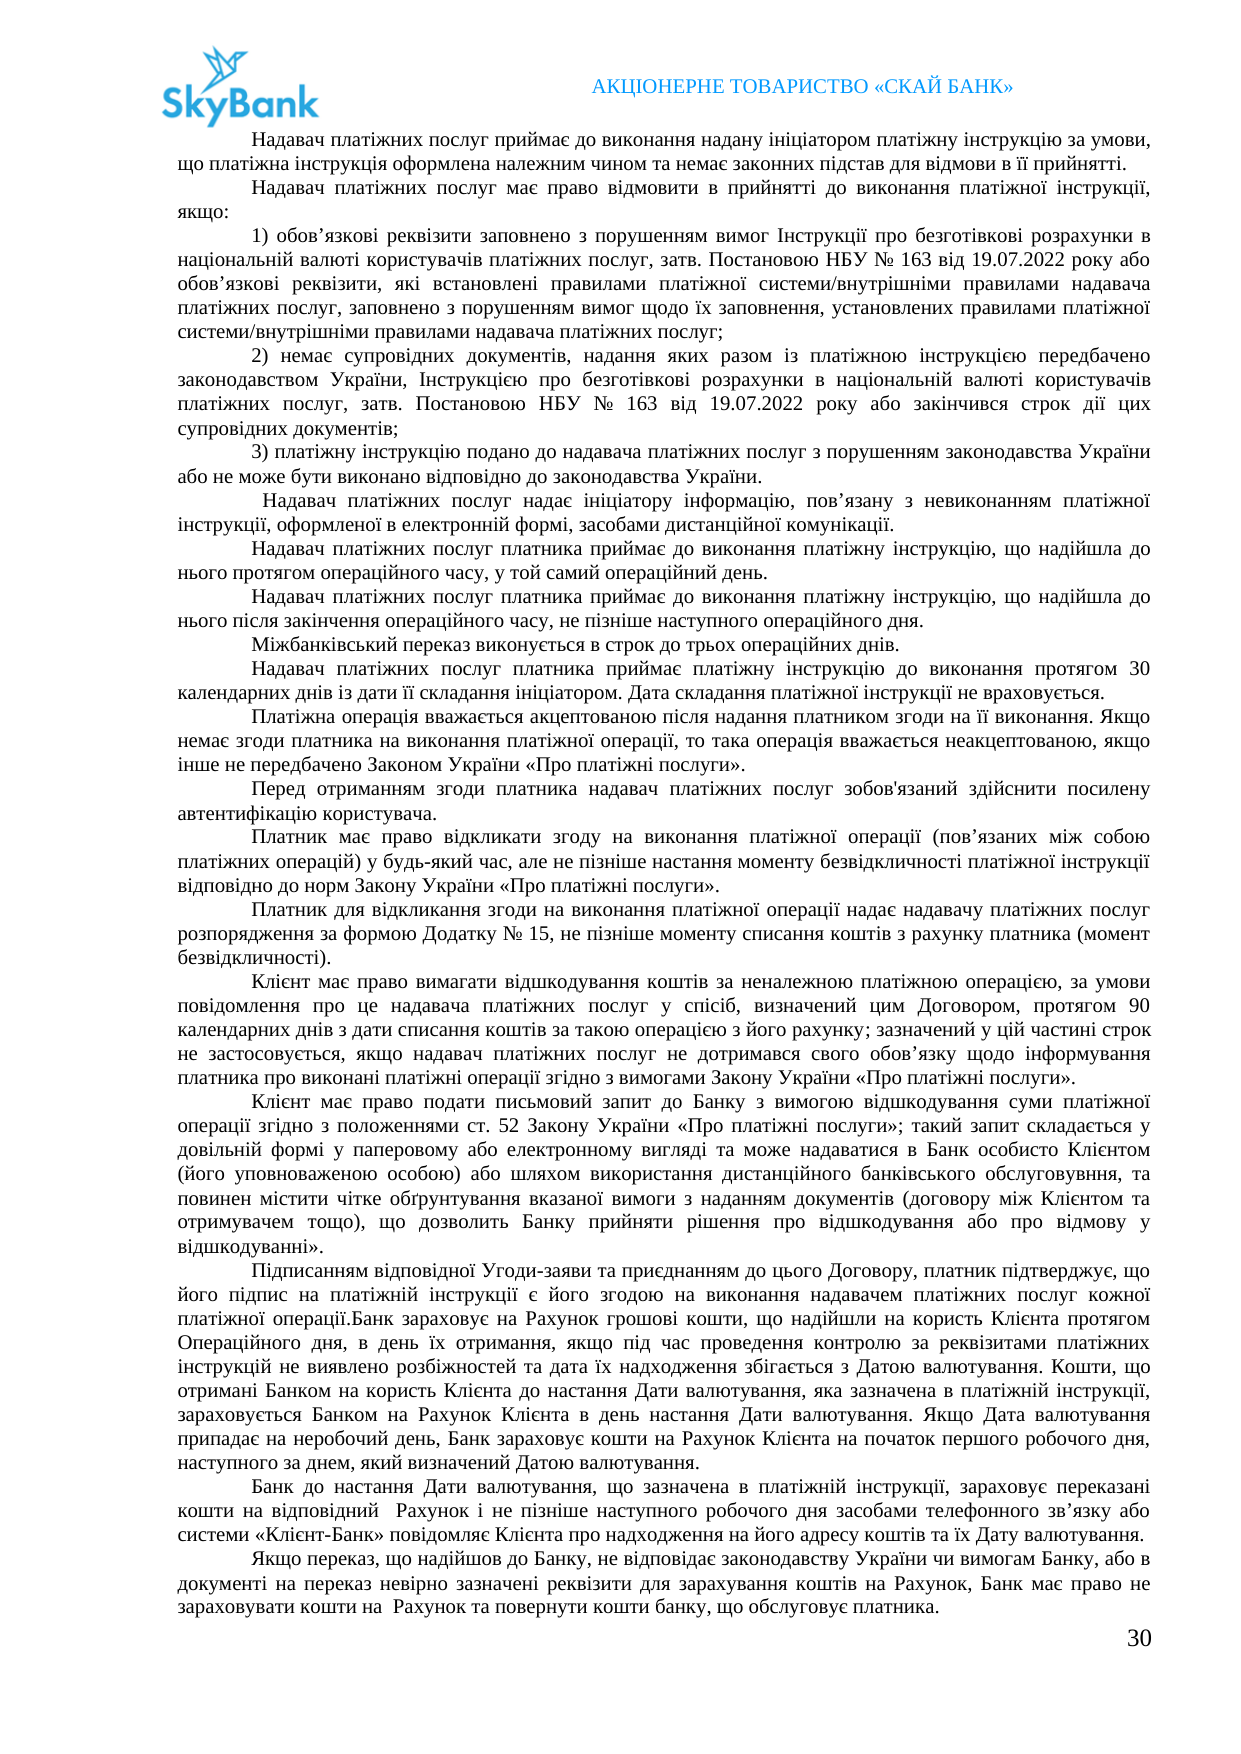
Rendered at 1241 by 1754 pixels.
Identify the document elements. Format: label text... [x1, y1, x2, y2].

text Надавач платіжних послуг надає ініціатору інформацію, пов’язану з невиконанням платіжної інструкції, оформленої в електронній формі, засобами дистанційної комунікації. [177, 488, 1152, 536]
text Клієнт має право подати письмовий запит до Банку з вимогою відшкодування суми платіжної операції згідно з положеннями ст. 52 Закону України «Про платіжні послуги»; такий запит складається у довільній формі у паперовому або електронному вигляді та може надаватися в Банк особисто Клієнтом (його уповноваженою особою) або шляхом використання дистанційного банківського обслуговувння, та повинен містити чітке обґрунтування вказаної вимоги з наданням документів (договору між Клієнтом та отримувачем тощо), що дозволить Банку прийняти рішення про відшкодування або про відмову у відшкодуванні». [177, 1089, 1152, 1258]
text Надавач платіжних послуг платника приймає до виконання платіжну інструкцію, що надійшла до нього після закінчення операційного часу, не пізніше наступного операційного дня. [177, 584, 1152, 632]
text Підписанням відповідної Угоди-заяви та приєднанням до цього Договору, платник підтверджує, що його підпис на платіжній інструкції є його згодою на виконання надавачем платіжних послуг кожної платіжної операції.Банк зараховує на Рахунок грошові кошти, що надійшли на користь Клієнта протягом Операційного дня, в день їх отримання, якщо під час проведення контролю за реквізитами платіжних інструкцій не виявлено розбіжностей та дата їх надходження збігається з Датою валютування. Кошти, що отримані Банком на користь Клієнта до настання Дати валютування, яка зазначена в платіжній інструкції, зараховується Банком на Рахунок Клієнта в день настання Дати валютування. Якщо Дата валютування припадає на неробочий день, Банк зараховує кошти на Рахунок Клієнта на початок першого робочого дня, наступного за днем, який визначений Датою валютування. [177, 1258, 1152, 1474]
text Надавач платіжних послуг має право відмовити в прийнятті до виконання платіжної інструкції, якщо: [177, 175, 1152, 223]
text Перед отриманням згоди платника надавач платіжних послуг зобов'язаний здійснити посилену автентифікацію користувача. [177, 776, 1152, 824]
text Клієнт має право вимагати відшкодування коштів за неналежною платіжною операцією, за умови повідомлення про це надавача платіжних послуг у спісіб, визначений цим Договором, протягом 90 календарних днів з дати списання коштів за такою операцією з його рахунку; зазначений у цій частині строк не застосовується, якщо надавач платіжних послуг не дотримався свого обов’язку щодо інформування платника про виконані платіжні операції згідно з вимогами Закону України «Про платіжні послуги». [177, 969, 1152, 1089]
text Платник для відкликання згоди на виконання платіжної операції надає надавачу платіжних послуг розпорядження за формою Додатку № 15, не пізніше моменту списання коштів з рахунку платника (момент безвідкличності). [177, 897, 1152, 969]
text Платник має право відкликати згоду на виконання платіжної операції (пов’язаних між собою платіжних операцій) у будь-який час, але не пізніше настання моменту безвідкличності платіжної інструкції відповідно до норм Закону України «Про платіжні послуги». [177, 824, 1152, 897]
text Надавач платіжних послуг приймає до виконання надану ініціатором платіжну інструкцію за умови, що платіжна інструкція оформлена належним чином та немає законних підстав для відмови в її прийнятті. [177, 127, 1152, 175]
text Надавач платіжних послуг платника приймає платіжну інструкцію до виконання протягом 30 календарних днів із дати її складання ініціатором. Дата складання платіжної інструкції не враховується. [177, 656, 1152, 704]
text Якщо переказ, що надійшов до Банку, не відповідає законодавству України чи вимогам Банку, або в документі на переказ невірно зазначені реквізити для зарахування коштів на Рахунок, Банк має право не зараховувати кошти на Рахунок та повернути кошти банку, що обслуговує платника. [177, 1546, 1152, 1618]
text Банк до настання Дати валютування, що зазначена в платіжній інструкції, зараховує переказані кошти на відповідний Рахунок і не пізніше наступного робочого дня засобами телефонного зв’язку або системи «Клієнт-Банк» повідомляє Клієнта про надходження на його адресу коштів та їх Дату валютування. [177, 1474, 1152, 1546]
text Міжбанківський переказ виконується в строк до трьох операційних днів. [177, 632, 1152, 656]
text 2) немає супровідних документів, надання яких разом із платіжною інструкцією передбачено законодавством України, Інструкцією про безготівкові розрахунки в національній валюті користувачів платіжних послуг, затв. Постановою НБУ № 163 від 19.07.2022 року або закінчився строк дії цих супровідних документів; [177, 343, 1152, 439]
text 3) платіжну інструкцію подано до надавача платіжних послуг з порушенням законодавства України або не може бути виконано відповідно до законодавства України. [177, 439, 1152, 488]
text Надавач платіжних послуг платника приймає до виконання платіжну інструкцію, що надійшла до нього протягом операційного часу, у той самий операційний день. [177, 536, 1152, 584]
text Платіжна операція вважається акцептованою після надання платником згоди на її виконання. Якщо немає згоди платника на виконання платіжної операції, то така операція вважається неакцептованою, якщо інше не передбачено Законом України «Про платіжні послуги». [177, 704, 1152, 776]
text 1) обов’язкові реквізити заповнено з порушенням вимог Інструкції про безготівкові розрахунки в національній валюті користувачів платіжних послуг, затв. Постановою НБУ № 163 від 19.07.2022 року або обов’язкові реквізити, які встановлені правилами платіжної системи/внутрішніми правилами надавача платіжних послуг, заповнено з порушенням вимог щодо їх заповнення, установлених правилами платіжної системи/внутрішніми правилами надавача платіжних послуг; [177, 223, 1152, 343]
picture [142, 35, 349, 140]
